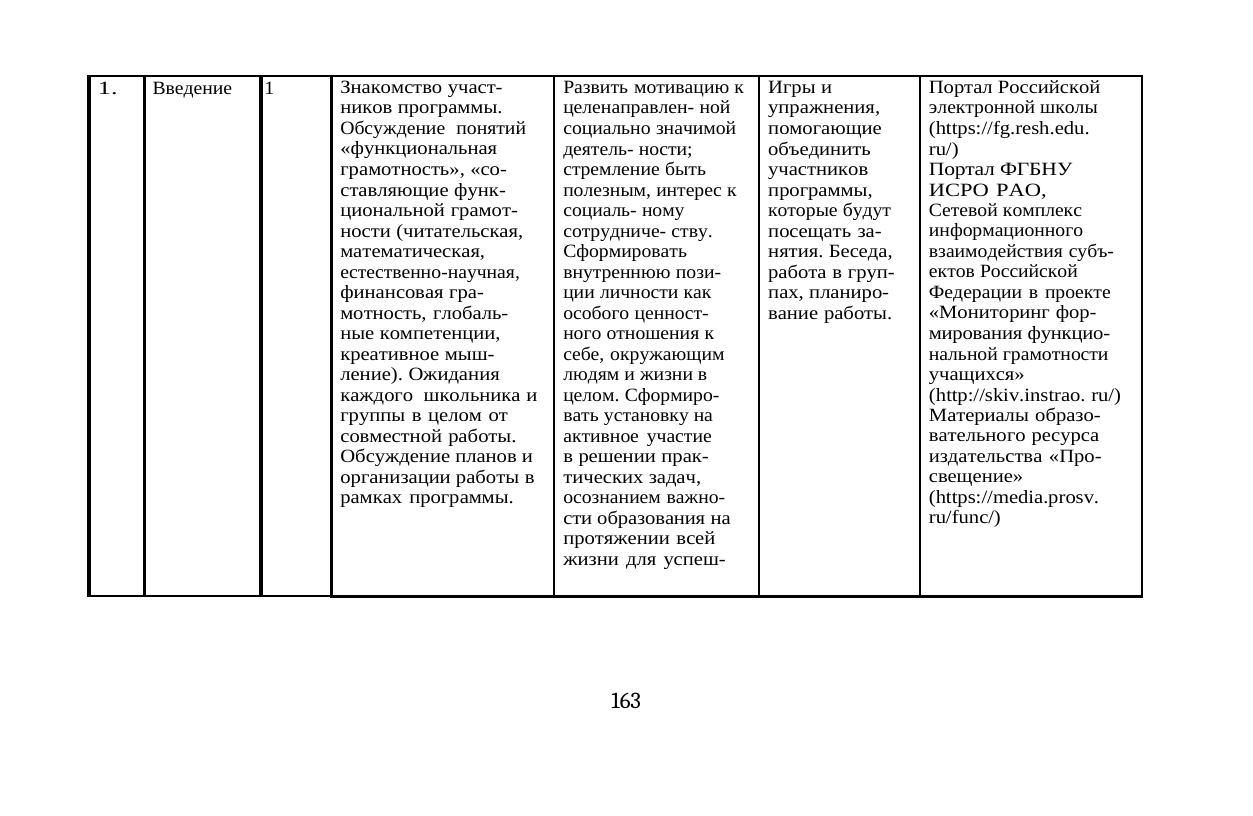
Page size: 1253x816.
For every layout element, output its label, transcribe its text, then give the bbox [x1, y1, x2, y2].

table_cell Введение [146, 77, 259, 595]
table_cell Портал Российской электронной школы (https://fg.resh.edu. ru/) Портал ФГБНУ ИСРО РАО, Сетевой комплекс информационного взаимодействия субъ- ектов Российской Федерации в проекте «Мониторинг фор- мирования функцио- нальной грамотности учащихся» (http://skiv.instrao. ru/) Материалы образо- вательного ресурса издательства «Про- свещение» (https://media.prosv. ru/func/) [921, 77, 1141, 595]
table_cell 1 [263, 77, 330, 595]
table_cell 1. [91, 77, 143, 595]
table_cell Развить мотивацию к целенаправлен- ной социально значимой деятель- ности; стремление быть полезным, интерес к социаль- ному сотрудниче- ству. Сформировать внутреннюю пози- ции личности как особого ценност- ного отношения к себе, окружающим людям и жизни в целом. Сформиро- вать установку на активное участие в решении прак- тических задач, осознанием важно- сти образования на протяжении всей жизни для успеш- [555, 77, 758, 595]
table_cell Игры и упражнения, помогающие объединить участников программы, которые будут посещать за- нятия. Беседа, работа в груп- пах, планиро- вание работы. [760, 77, 919, 595]
table_cell Знакомство участ- ников программы. Обсуждение понятий «функциональная грамотность», «со- ставляющие функ- циональной грамот- ности (читательская, математическая, естественно-научная, финансовая гра- мотность, глобаль- ные компетенции, креативное мыш- ление). Ожидания каждого школьника и группы в целом от совместной работы. Обсуждение планов и организации работы в рамках программы. [333, 77, 553, 595]
